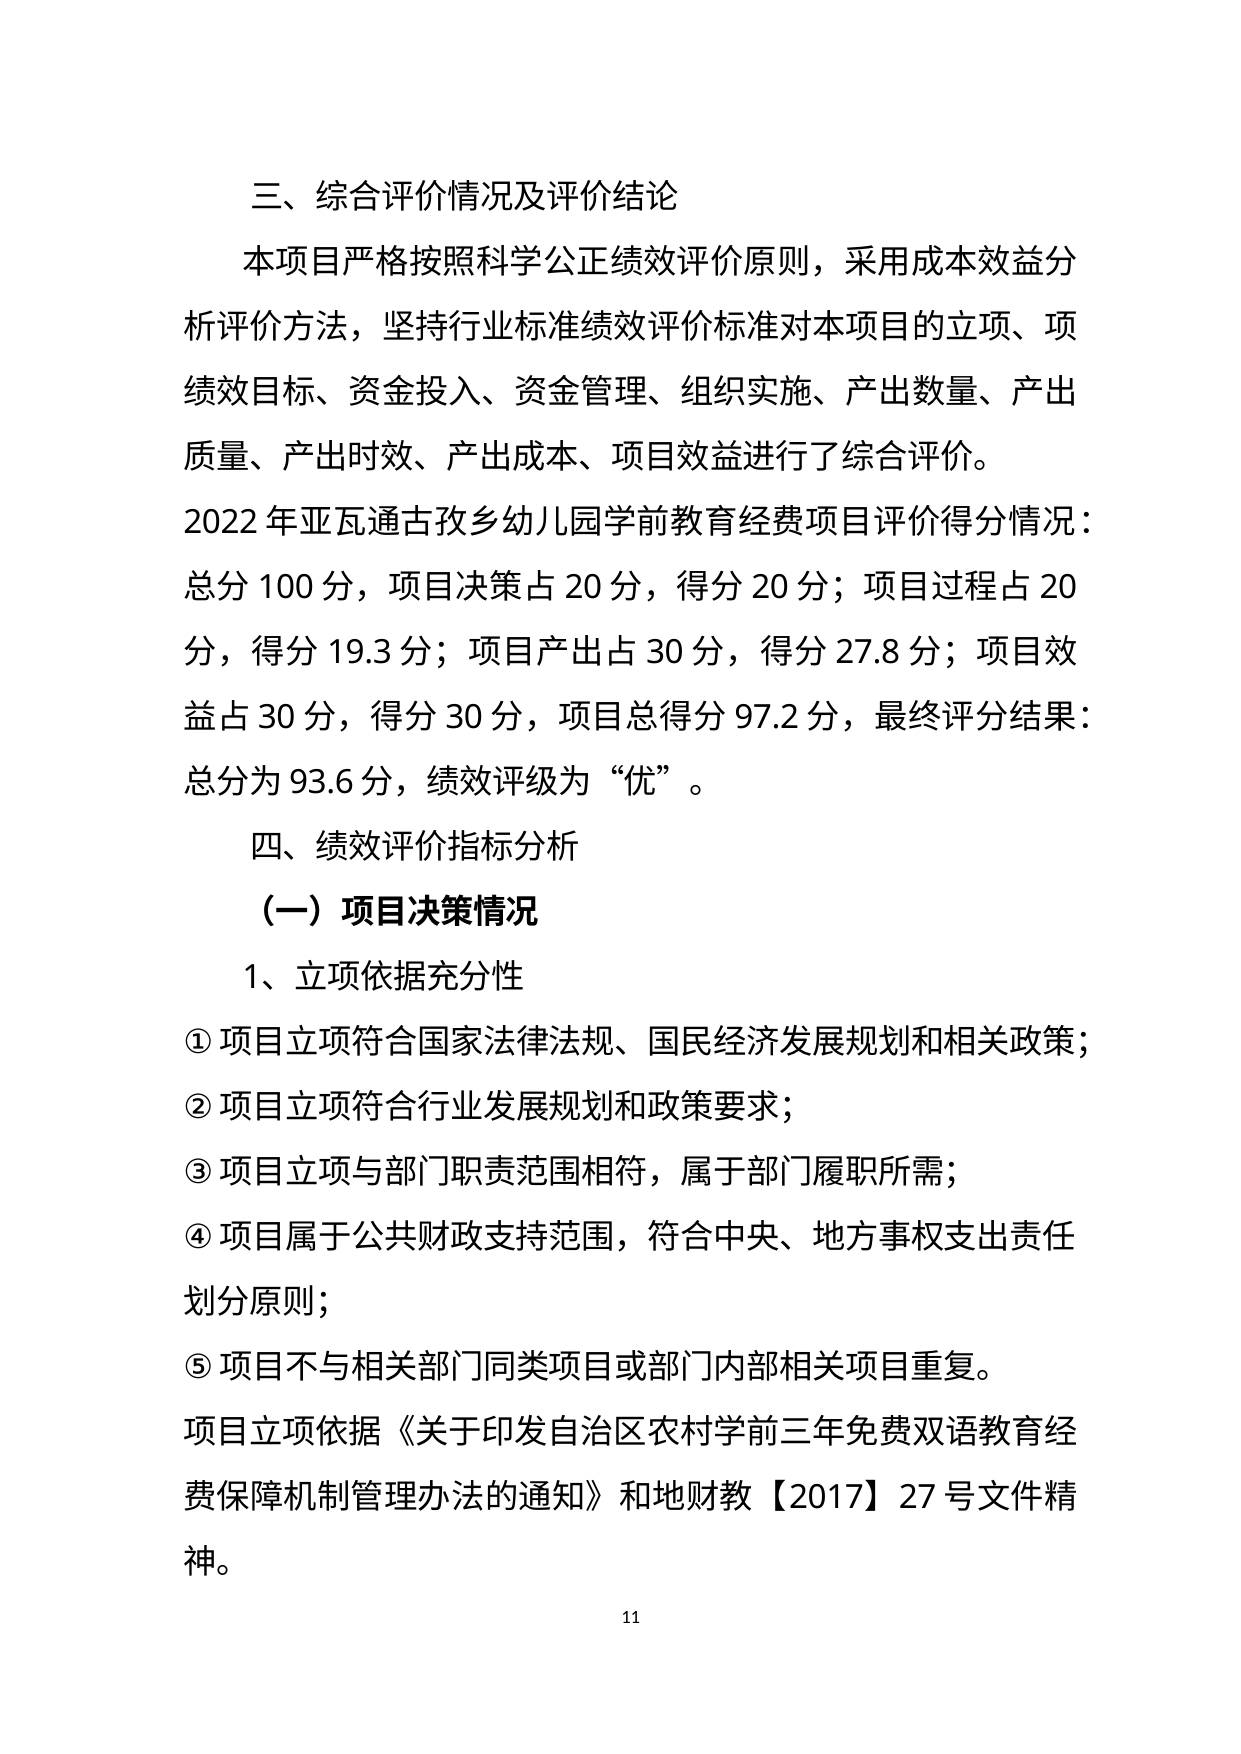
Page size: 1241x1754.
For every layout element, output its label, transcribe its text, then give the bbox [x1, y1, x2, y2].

text 本项目严格按照科学公正绩效评价原则，采用成本效益分析评价方法，坚持行业标准绩效评价标准对本项目的立项、项绩效目标、资金投入、资金管理、组织实施、产出数量、产出质量、产出时效、产出成本、项目效益进行了综合评价。 2022年亚瓦通古孜乡幼儿园学前教育经费项目评价得分情况：总分100分，项目决策占20分，得分20分；项目过程占20分，得分19.3分；项目产出占30分，得分27.8分；项目效益占30分，得分30分，项目总得分97.2分，最终评分结果：总分为93.6分，绩效评级为“优”。 [183, 227, 1078, 812]
text 四、绩效评价指标分析 [183, 812, 1078, 877]
text 三、综合评价情况及评价结论 [183, 162, 1078, 227]
text （一）项目决策情况 [183, 877, 1078, 942]
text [183, 942, 1078, 1592]
